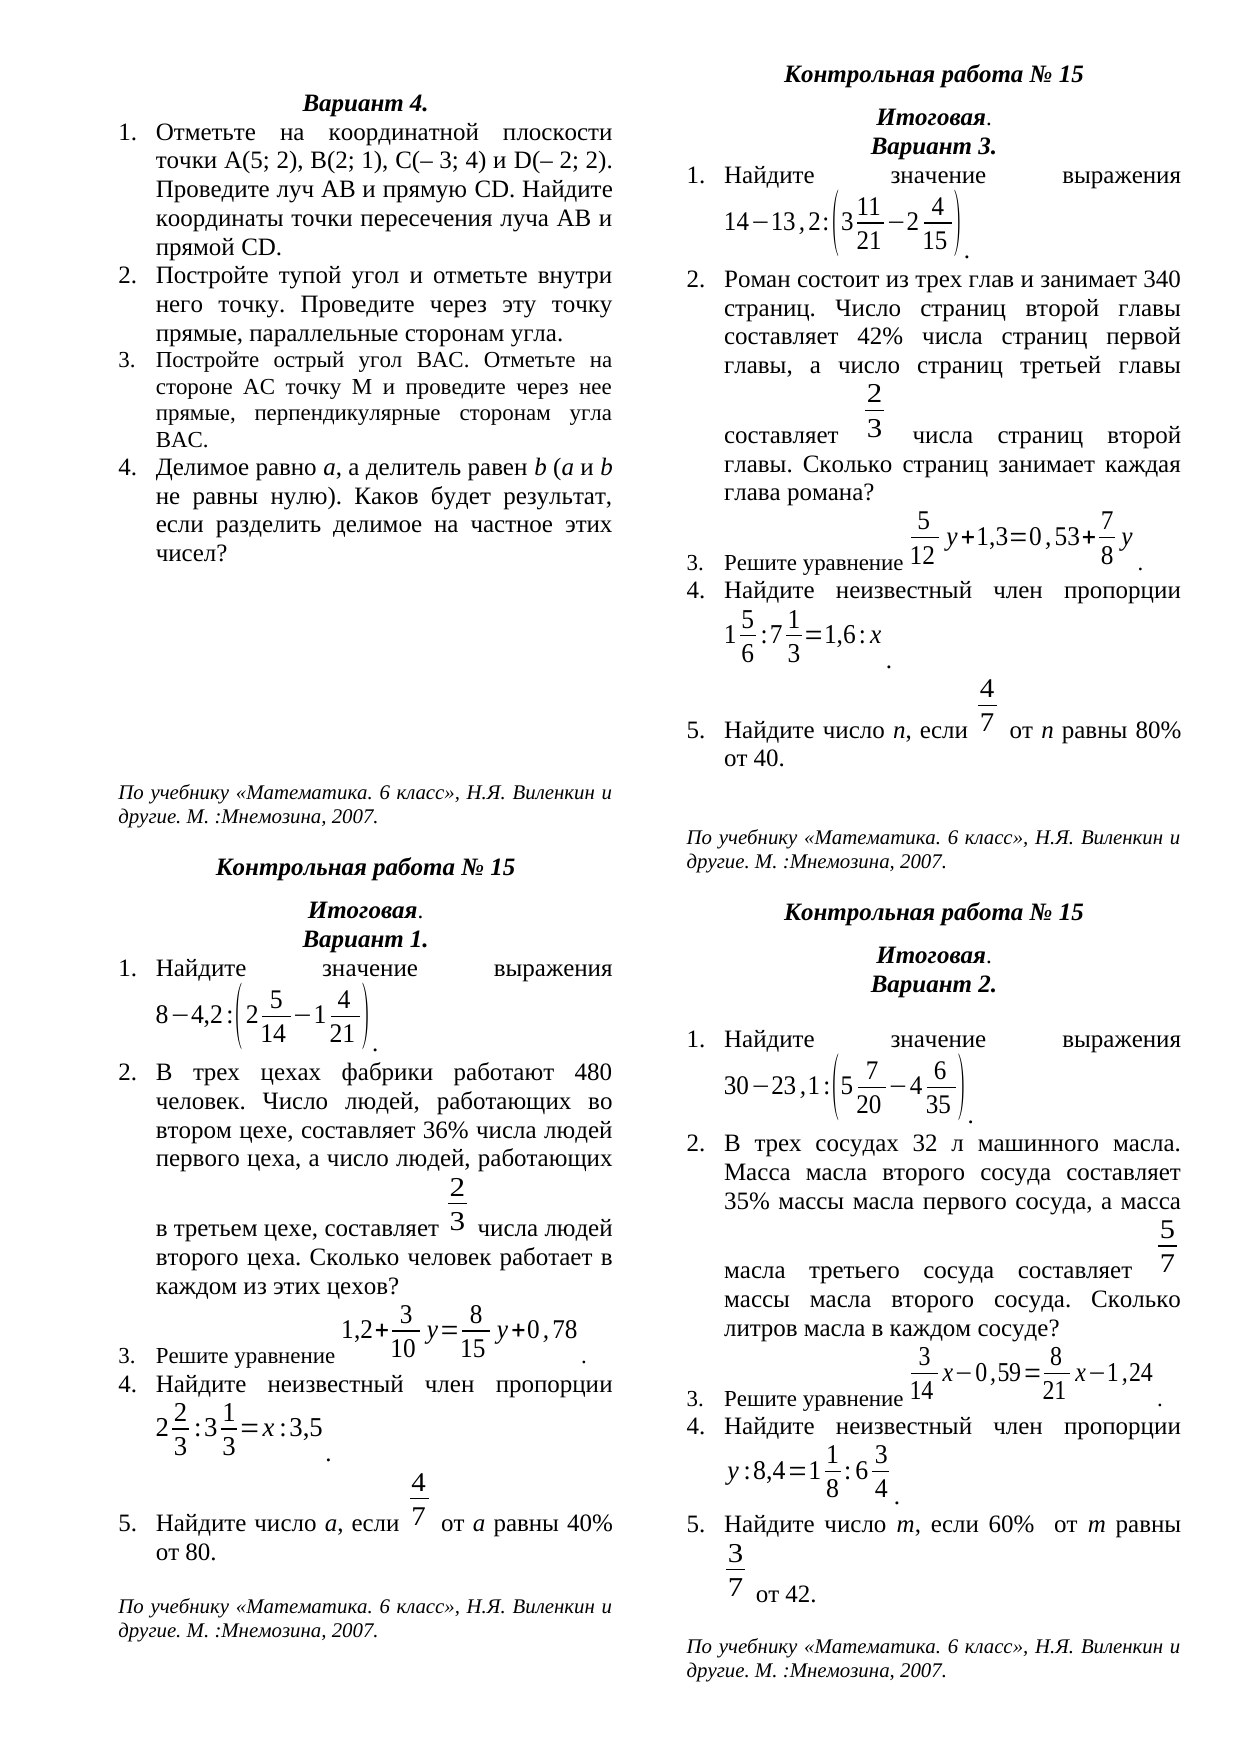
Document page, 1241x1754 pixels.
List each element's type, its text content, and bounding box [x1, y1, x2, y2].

text Вариант 1. [118, 924, 613, 953]
list Найдите значение выражения . [686, 160, 1181, 264]
list Найдите число т, если 60% от т равны от 42. [686, 1509, 1181, 1608]
list Найдите неизвестный член пропорции . [686, 575, 1181, 674]
list Найдите число а, если от а равны 40% от 80. [118, 1467, 613, 1566]
text Итоговая. [118, 896, 613, 924]
list Решите уравнение . [686, 506, 1181, 575]
text Итоговая. [686, 102, 1181, 131]
list Решите уравнение . [686, 1342, 1181, 1411]
list Найдите значение выражения . [686, 1024, 1181, 1128]
text Вариант 2. [686, 969, 1181, 998]
list Роман состоит из трех глав и занимает 340 страниц. Число страниц второй главы составляет 42% числа страниц первой главы, а число страниц третьей главы составляет числа страниц второй главы. Сколько страниц занимает каждая глава романа? [686, 264, 1181, 506]
list Найдите число п, если от п равны 80% от 40. [686, 674, 1181, 772]
text По учебнику «Математика. 6 класс», Н.Я. Виленкин и другие. М. :Мнемозина, 2007. [118, 1594, 613, 1642]
text Контрольная работа № 15 [118, 852, 613, 881]
list В трех цехах фабрики работают 480 человек. Число людей, работающих во втором цехе, составляет 36% числа людей первого цеха, а число людей, работающих в третьем цехе, составляет числа людей второго цеха. Сколько человек работает в каждом из этих цехов? [118, 1057, 613, 1299]
text Контрольная работа № 15 [686, 59, 1181, 88]
text Вариант 3. [686, 131, 1181, 160]
text По учебнику «Математика. 6 класс», Н.Я. Виленкин и другие. М. :Мнемозина, 2007. [686, 1634, 1181, 1682]
text По учебнику «Математика. 6 класс», Н.Я. Виленкин и другие. М. :Мнемозина, 2007. [118, 780, 613, 828]
list Отметьте на координатной плоскости точки А(5; 2), В(2; 1), С(– 3; 4) и D(– 2; 2). Проведите луч АВ и прямую CD. Найдите координаты точки пересечения луча АВ и прямой CD. [118, 117, 613, 260]
list Найдите неизвестный член пропорции . [118, 1369, 613, 1467]
list В трех сосудах машинного масла. Масса масла второго сосуда составляет 35% массы масла первого сосуда, а масса масла третьего сосуда составляет массы масла второго сосуда. Сколько литров масла в каждом сосуде? [686, 1128, 1181, 1342]
text По учебнику «Математика. 6 класс», Н.Я. Виленкин и другие. М. :Мнемозина, 2007. [686, 825, 1181, 873]
list Постройте острый угол ВАС. Отметьте на стороне АС точку М и проведите через нее прямые, перпендикулярные сторонам угла ВАС. [118, 347, 613, 452]
text Итоговая. [686, 940, 1181, 969]
list Найдите неизвестный член пропорции . [686, 1411, 1181, 1509]
text Контрольная работа № 15 [686, 897, 1181, 926]
list Найдите значение выражения . [118, 953, 613, 1057]
list Делимое равно а, а делитель равен b (a и b не равны нулю). Каков будет результат, если разделить делимое на частное этих чисел? [118, 452, 613, 567]
list Постройте тупой угол и отметьте внутри него точку. Проведите через эту точку прямые, параллельные сторонам угла. [118, 260, 613, 347]
list Решите уравнение . [118, 1299, 613, 1369]
text Вариант 4. [118, 88, 613, 117]
